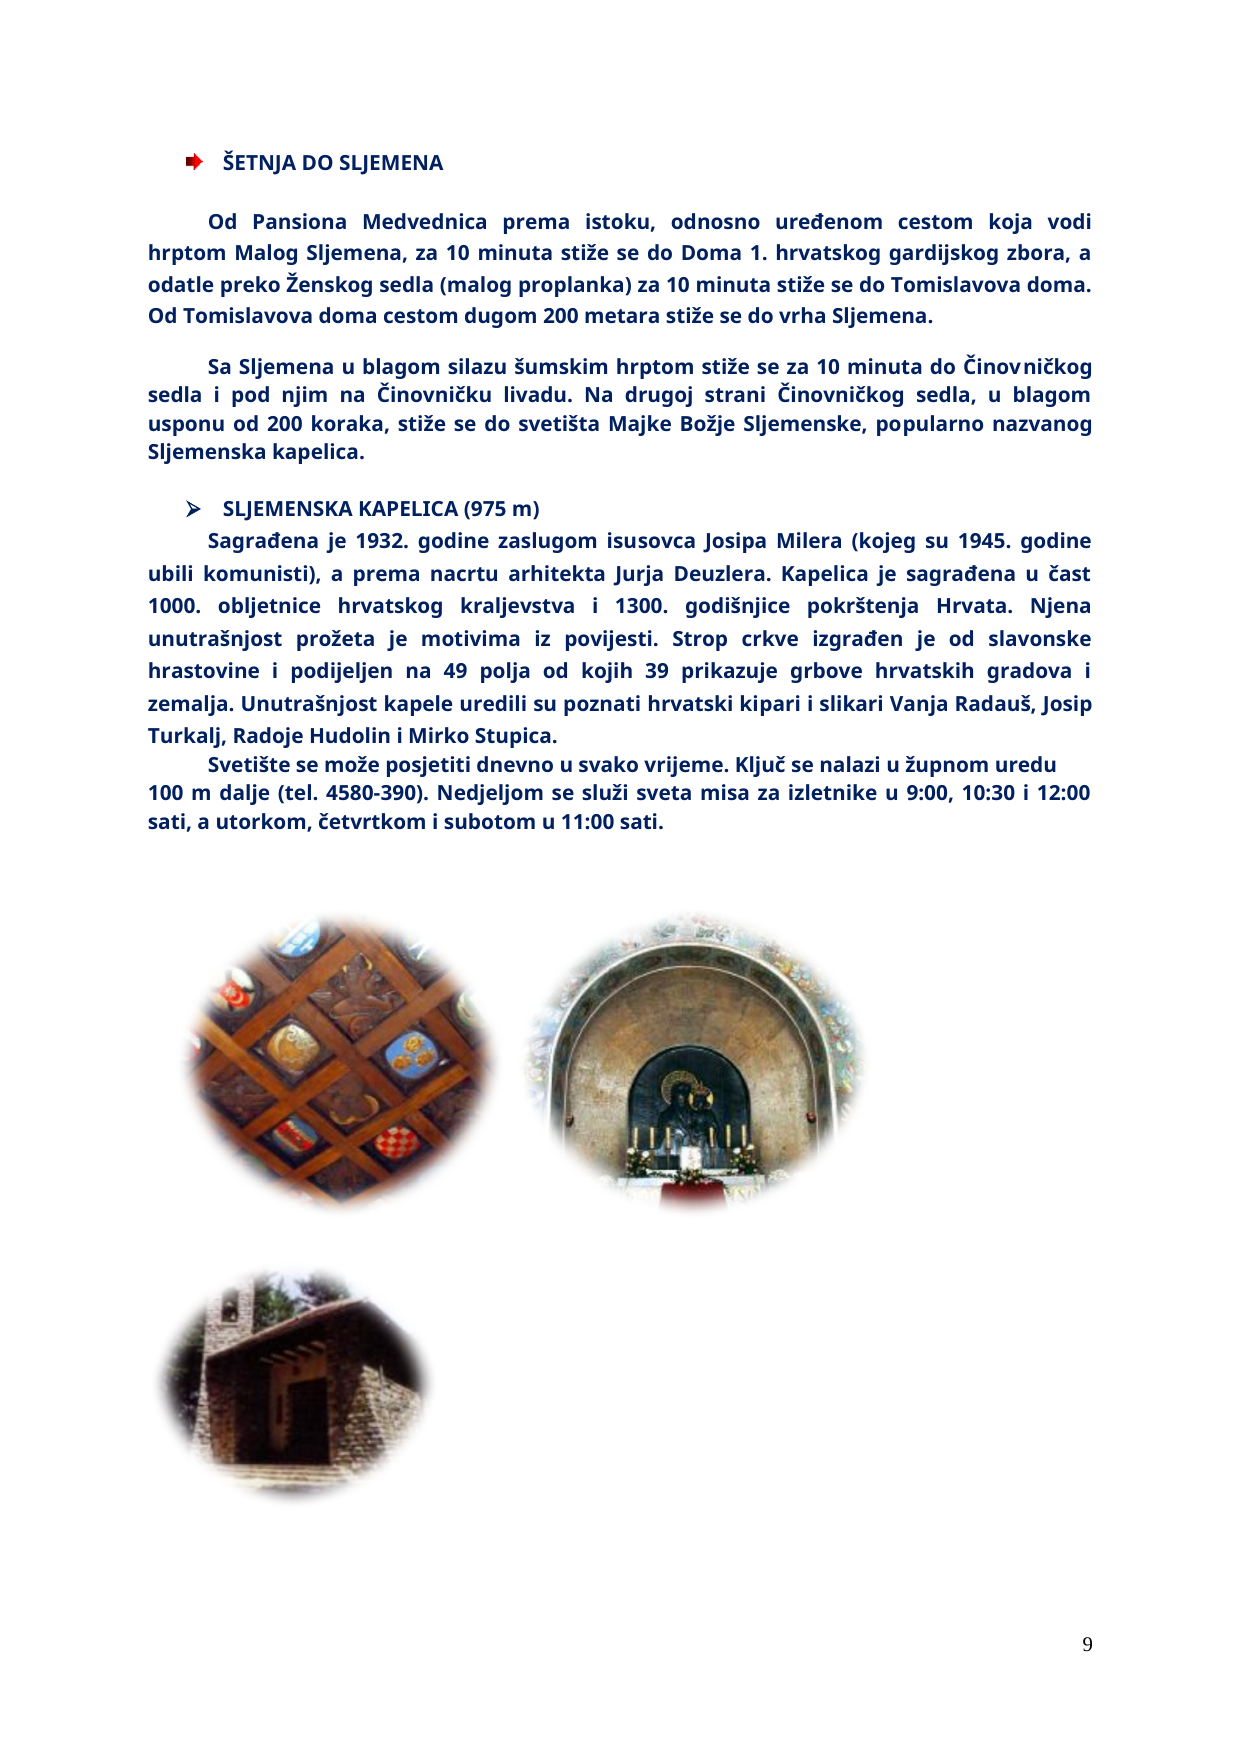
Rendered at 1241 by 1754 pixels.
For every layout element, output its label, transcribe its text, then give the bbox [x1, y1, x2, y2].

picture [206, 937, 475, 1189]
text 100 m dalje (tel. 4580-390). Nedjeljom se služi sveta misa za izletnike u 9:00, 10:30 i 12:00 sati, a utorkom, četvrtkom i subotom u 11:00 sati. [148, 778, 1093, 835]
picture [545, 937, 843, 1190]
text Od Pansiona Medvednica prema istoku, odnosno uređenom cestom koja vodi hrptom Malog Sljemena, za 10 minuta stiže se do Doma 1. hrvatskog gardijskog zbora, a odatle preko Ženskog sedla (malog proplanka) za 10 minuta stiže se do Tomislavova doma. Od Tomislavova doma cestom dugom 200 metara stiže se do vrha Sljemena. [148, 204, 1093, 329]
text Sa Sljemena u blagom silazu šumskim hrptom stiže se za 10 minuta do Činovničkog sedla i pod njim na Činovničku livadu. Na drugoj strani Činovničkog sedla, u blagom usponu od 200 koraka, stiže se do svetišta Majke Božje Sljemenske, popularno nazvanog Sljemenska kapelica. [148, 352, 1093, 466]
list ŠETNJA DO SLJEMENA [185, 148, 643, 176]
list SLJEMENSKA KAPELICA (975 m) [185, 494, 1093, 523]
picture [186, 153, 203, 170]
picture [179, 1287, 409, 1480]
text Sagrađena je 1932. godine zaslugom isusovca Josipa Milera (kojeg su 1945. godine ubili komunisti), a prema nacrtu arhitekta Jurja Deuzlera. Kapelica je sagrađena u čast 1000. obljetnice hrvatskog kraljevstva i 1300. godišnjice pokrštenja Hrvata. Njena unutrašnjost prožeta je motivima iz povijesti. Strop crkve izgrađen je od slavonske hrastovine i podijeljen na 49 polja od kojih 39 prikazuje grbove hrvatskih gradova i zemalja. Unutrašnjost kapele uredili su poznati hrvatski kipari i slikari Vanja Radauš, Josip Turkalj, Radoje Hudolin i Mirko Stupica. [148, 523, 1093, 750]
text Svetište se može posjetiti dnevno u svako vrijeme. Ključ se nalazi u župnom uredu [148, 750, 1093, 778]
